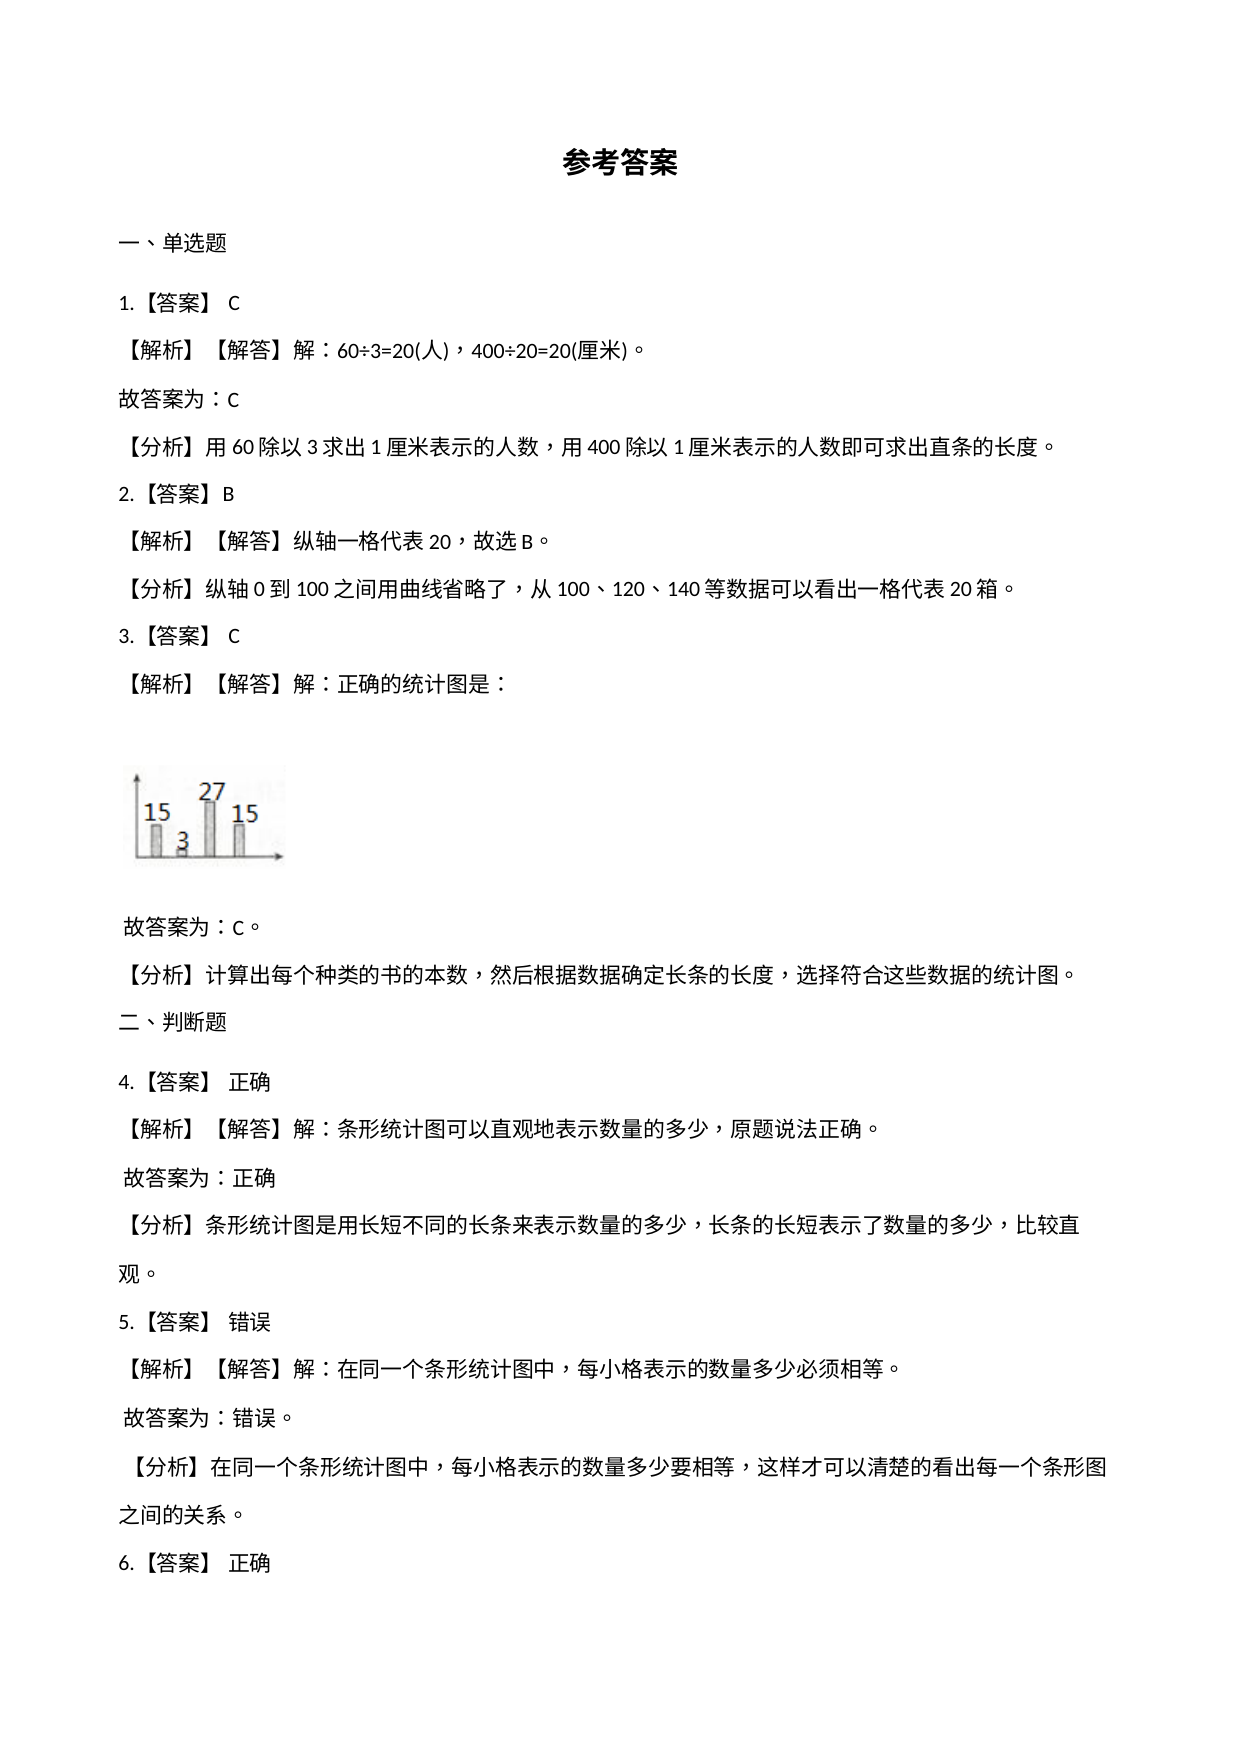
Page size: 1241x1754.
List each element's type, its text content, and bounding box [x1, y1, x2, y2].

text 3.【答案】 C [118, 620, 1122, 652]
text 参考答案 [118, 129, 1122, 194]
text 【解析】【解答】纵轴一格代表20，故选B。 [118, 525, 1122, 557]
text 2.【答案】B [118, 478, 1122, 510]
text 【分析】用60除以3求出1厘米表示的人数，用400除以1厘米表示的人数即可求出直条的长度。 [118, 430, 1122, 463]
text 【分析】计算出每个种类的书的本数，然后根据数据确定长条的长度，选择符合这些数据的统计图。 [118, 958, 1122, 991]
picture [123, 764, 286, 870]
text 6.【答案】 正确 [118, 1546, 1122, 1579]
text 【解析】【解答】解：在同一个条形统计图中，每小格表示的数量多少必须相等。 故答案为：错误。 【分析】在同一个条形统计图中，每小格表示的数量多少要相等，这样才可以清楚的看出每一个条形图之间的关系。 [118, 1353, 1122, 1531]
text 5.【答案】 错误 [118, 1305, 1122, 1338]
text 【分析】条形统计图是用长短不同的长条来表示数量的多少，长条的长短表示了数量的多少，比较直观。 [118, 1209, 1122, 1290]
text 二、判断题 [118, 1006, 1122, 1038]
text 【解析】【解答】解：正确的统计图是： 故答案为：C。 [118, 667, 1122, 943]
text 【解析】【解答】解：条形统计图可以直观地表示数量的多少，原题说法正确。 故答案为：正确 [118, 1113, 1122, 1194]
text 【解析】【解答】解：60÷3=20(人)，400÷20=20(厘米)。 故答案为：C [118, 334, 1122, 415]
text 【分析】纵轴0到100之间用曲线省略了，从100、120、140等数据可以看出一格代表20箱。 [118, 572, 1122, 605]
text 4.【答案】 正确 [118, 1066, 1122, 1098]
text 一、单选题 [118, 227, 1122, 259]
text 1.【答案】 C [118, 287, 1122, 319]
